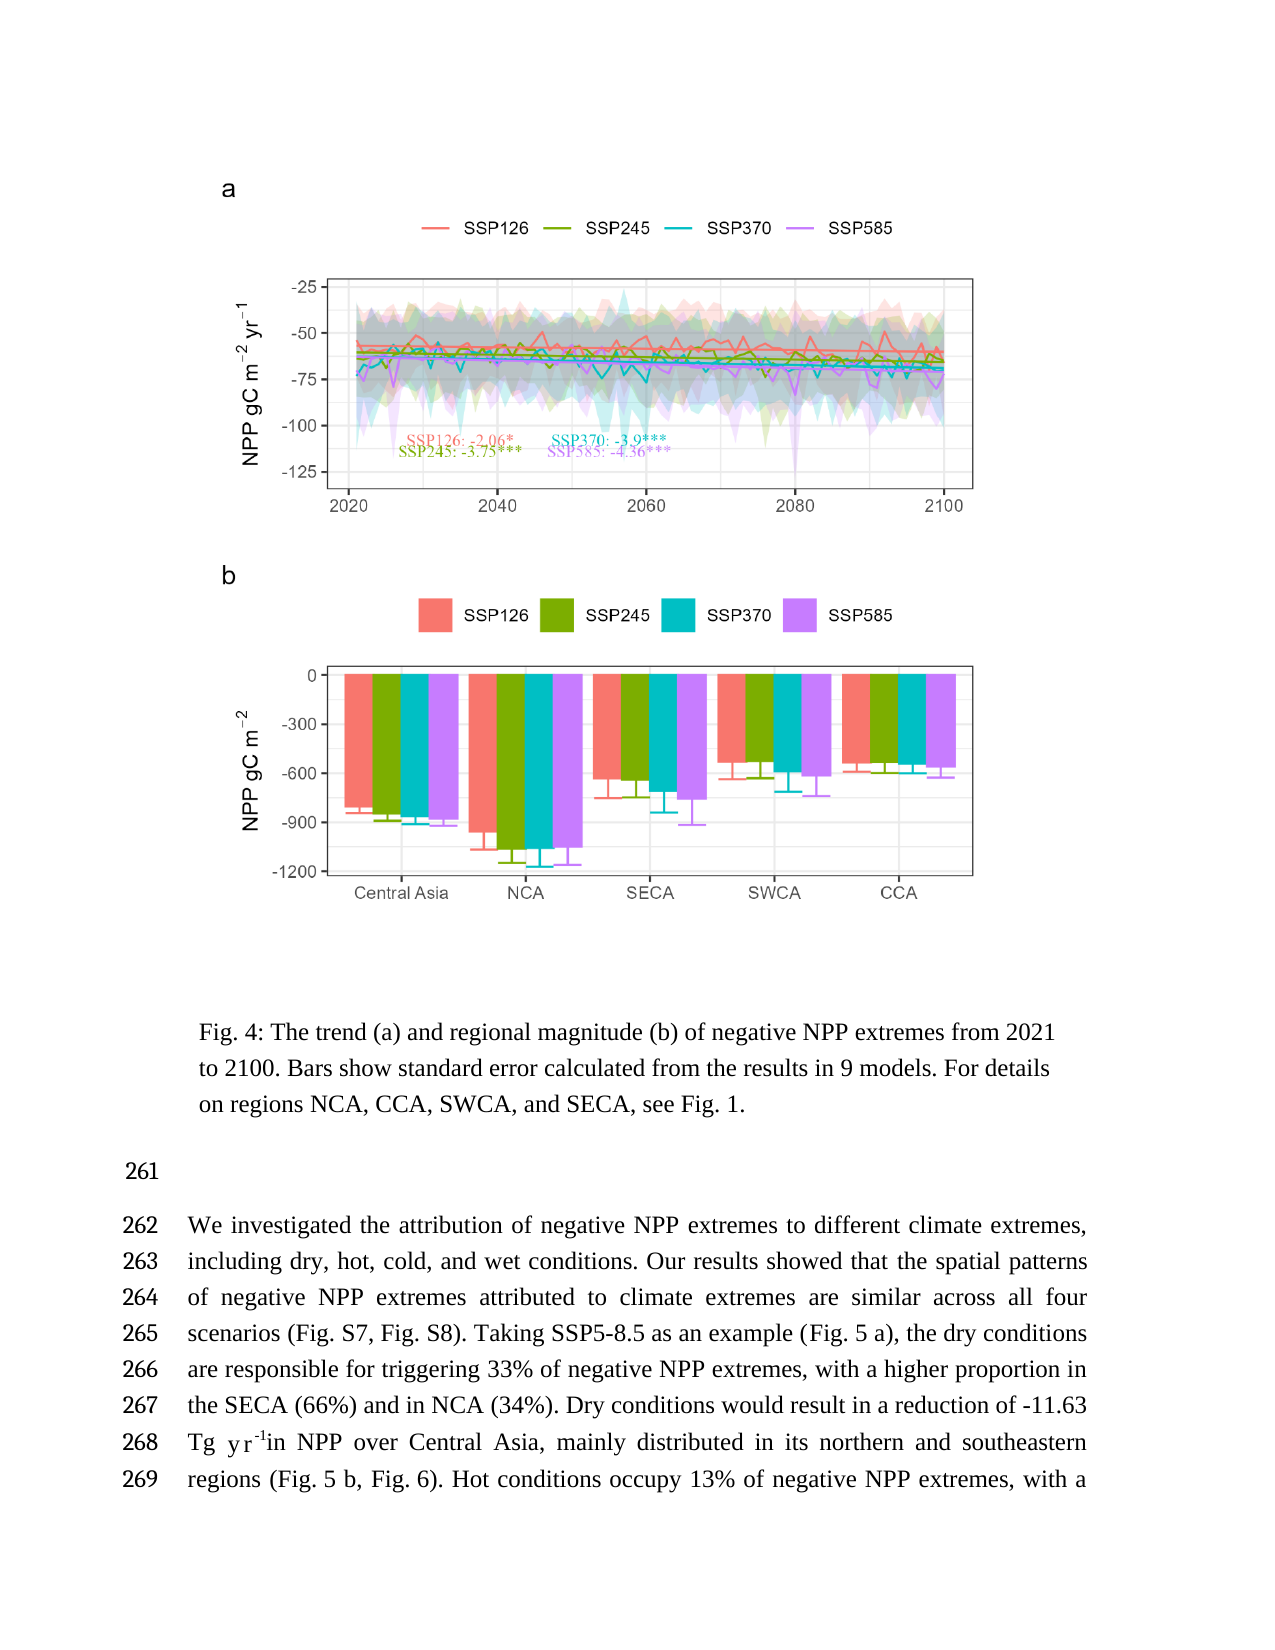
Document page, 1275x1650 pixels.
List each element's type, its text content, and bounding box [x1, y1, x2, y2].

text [187, 1210, 1087, 1493]
table_header Fig. 4: The trend (a) and regional magnitude (b) of negative NPP extremes from 2021 to 2100. Bars show standard error calculated from the results in 9 models. For details on regions NCA, CCA, SWCA, and SECA, see Fig. 1. [188, 150, 1087, 1137]
picture [199, 153, 995, 949]
